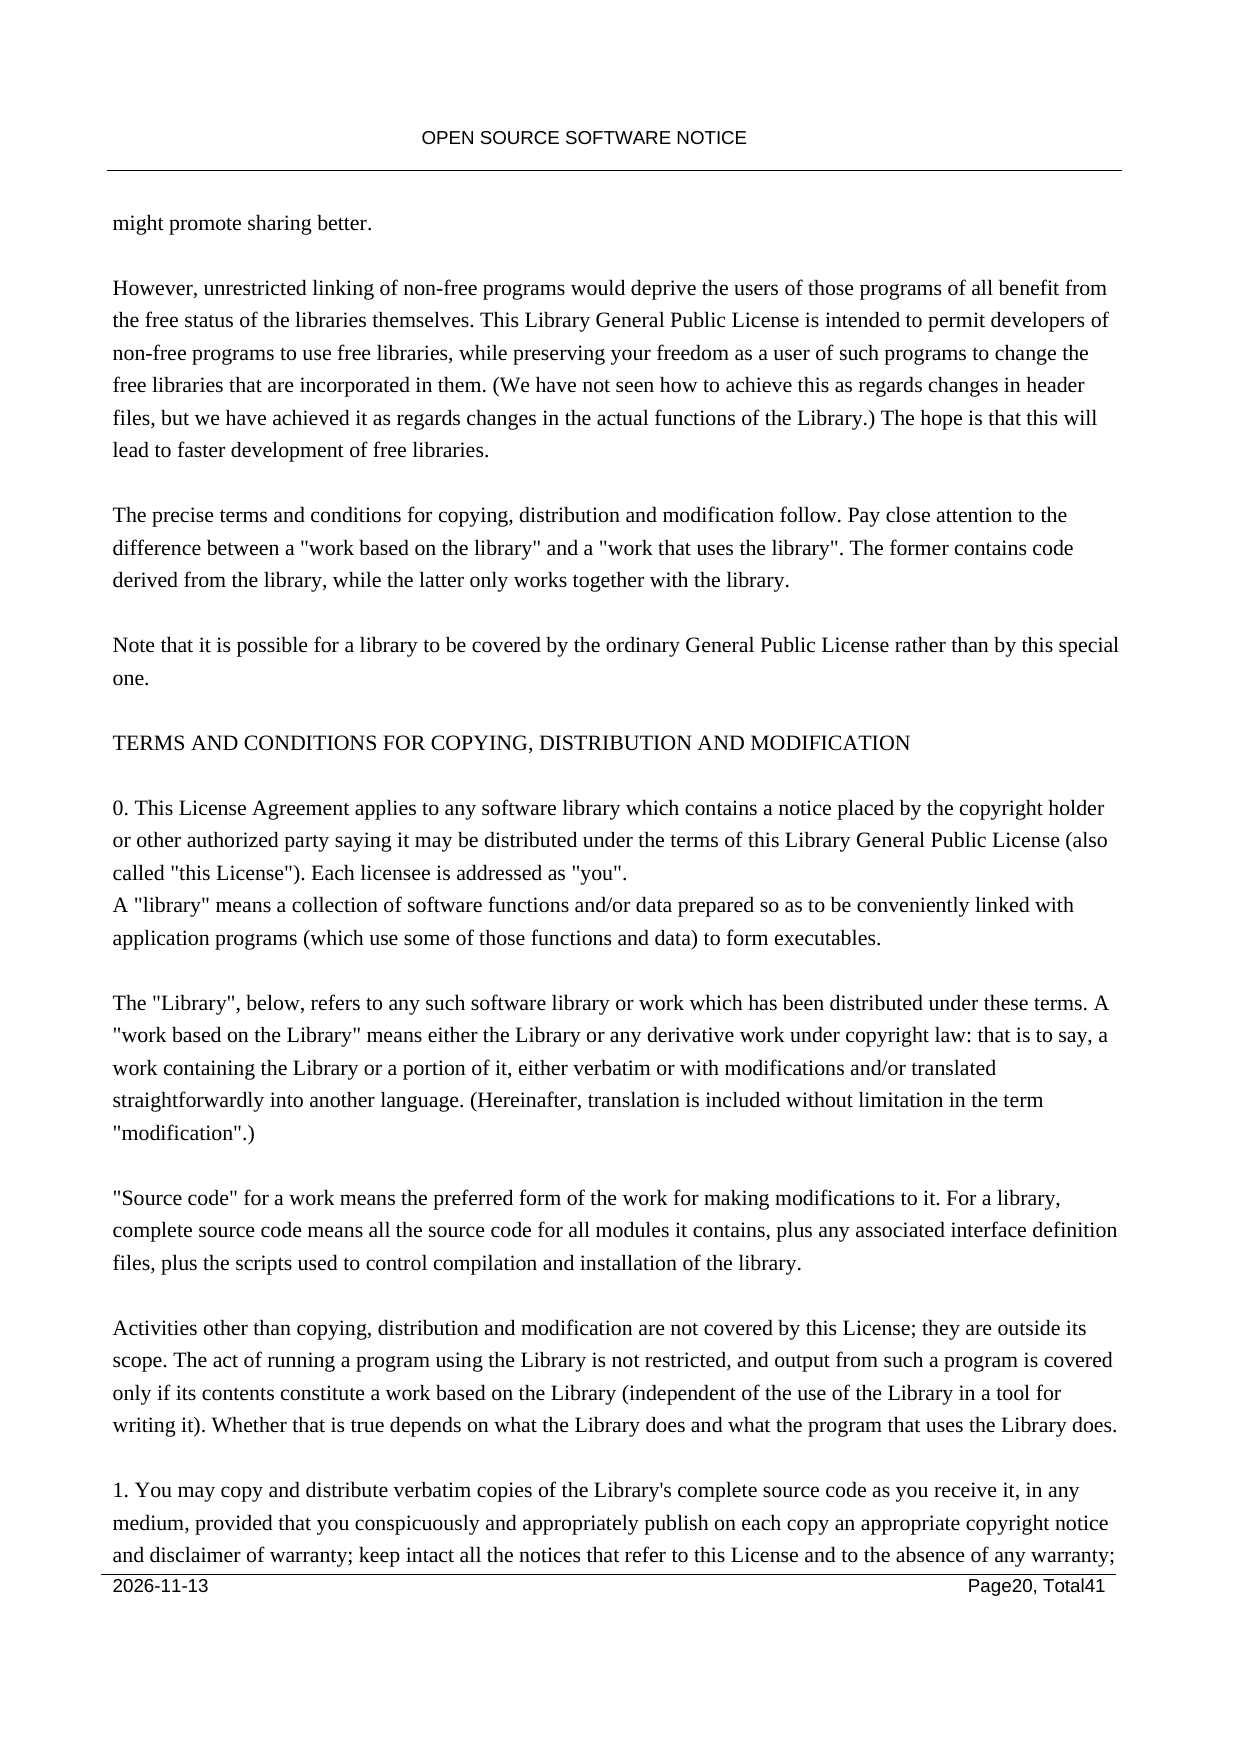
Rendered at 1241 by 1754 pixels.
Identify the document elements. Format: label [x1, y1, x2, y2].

text [112, 206, 1128, 1571]
